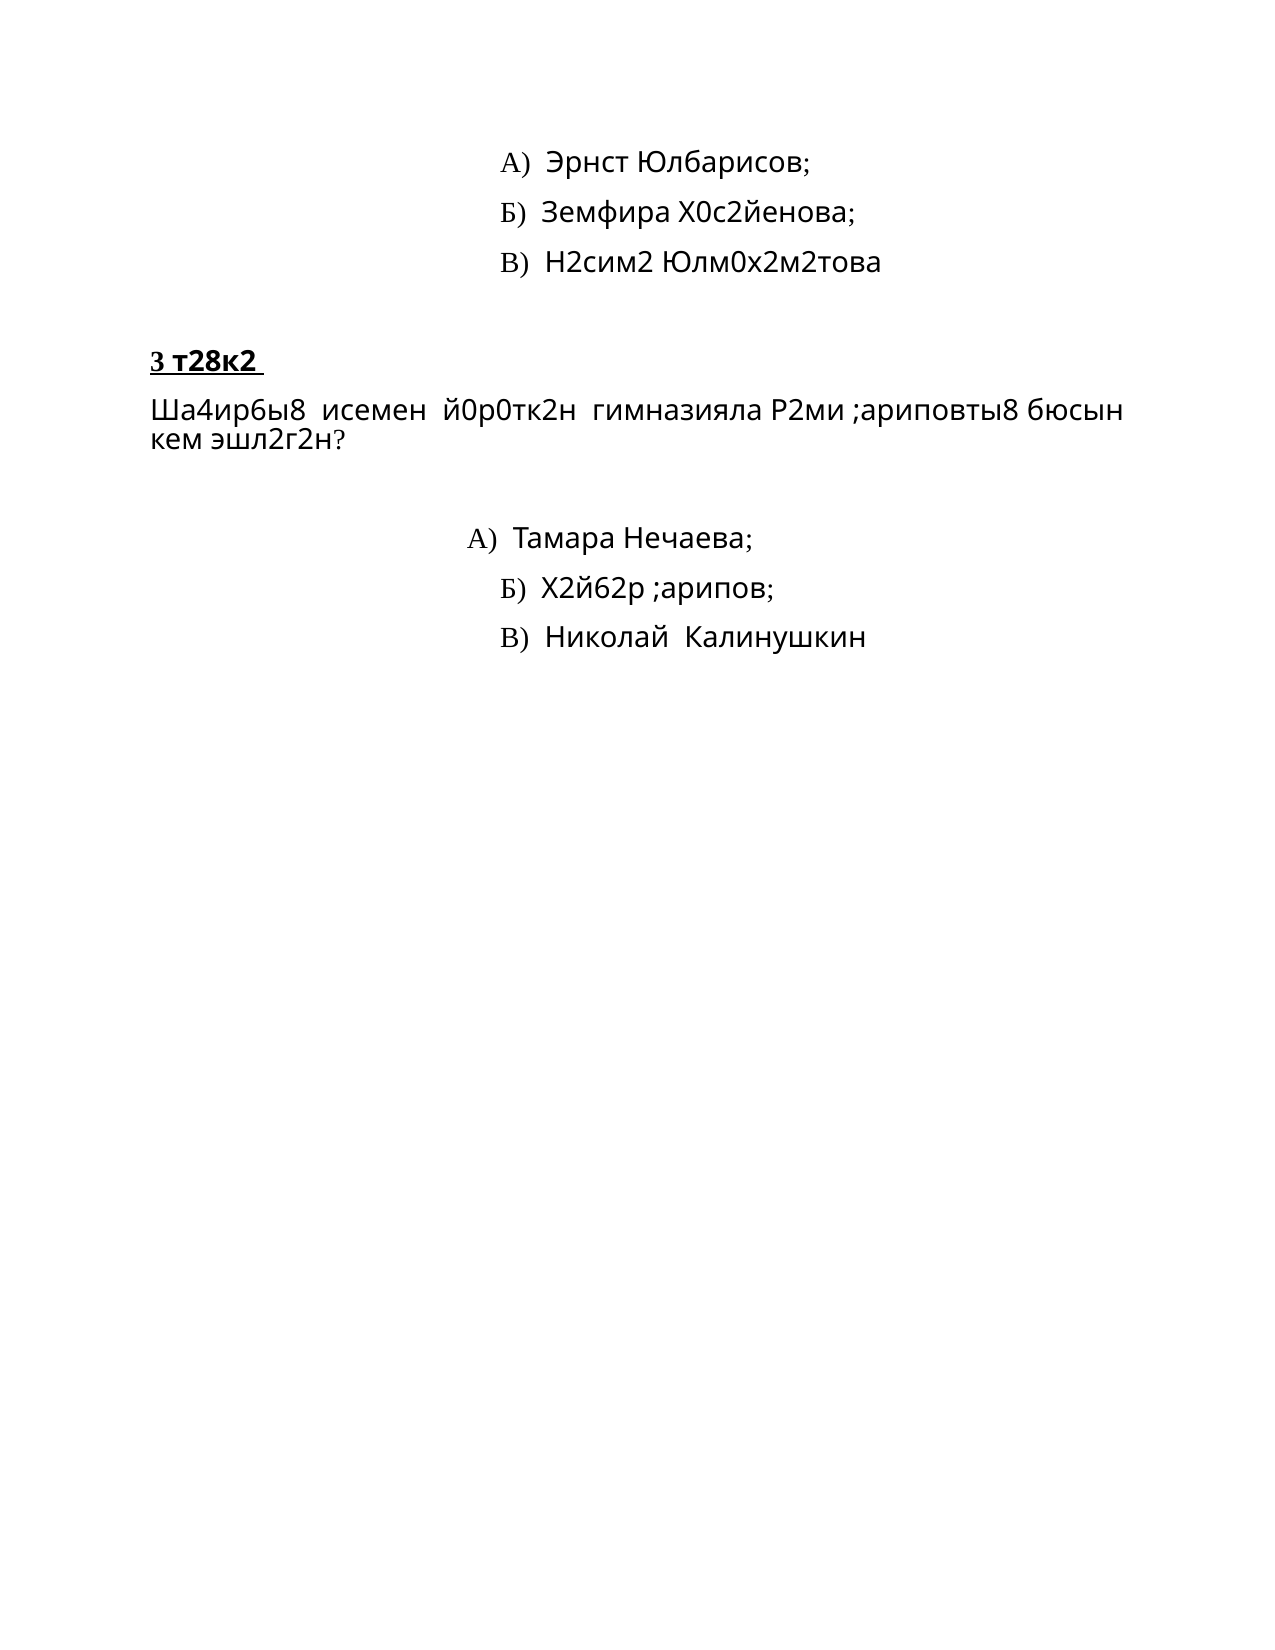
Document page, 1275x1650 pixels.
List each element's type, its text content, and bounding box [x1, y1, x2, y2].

text Б) Х2й62р ;арипов; [150, 575, 1125, 604]
text А) Эрнст Юлбарисов; [150, 150, 1125, 179]
text Ша4ир6ы8 исемен й0р0тк2н гимназияла Р2ми ;ариповты8 бюсын кем эшл2г2н? [150, 398, 1125, 455]
text В) Николай Калинушкин [150, 625, 1125, 654]
text 3 т28к2 [150, 348, 1125, 377]
text А) Тамара Нечаева; [150, 526, 1125, 554]
text Б) Земфира Х0с2йенова; [150, 199, 1125, 228]
text В) Н2сим2 Юлм0х2м2това [150, 249, 1125, 278]
